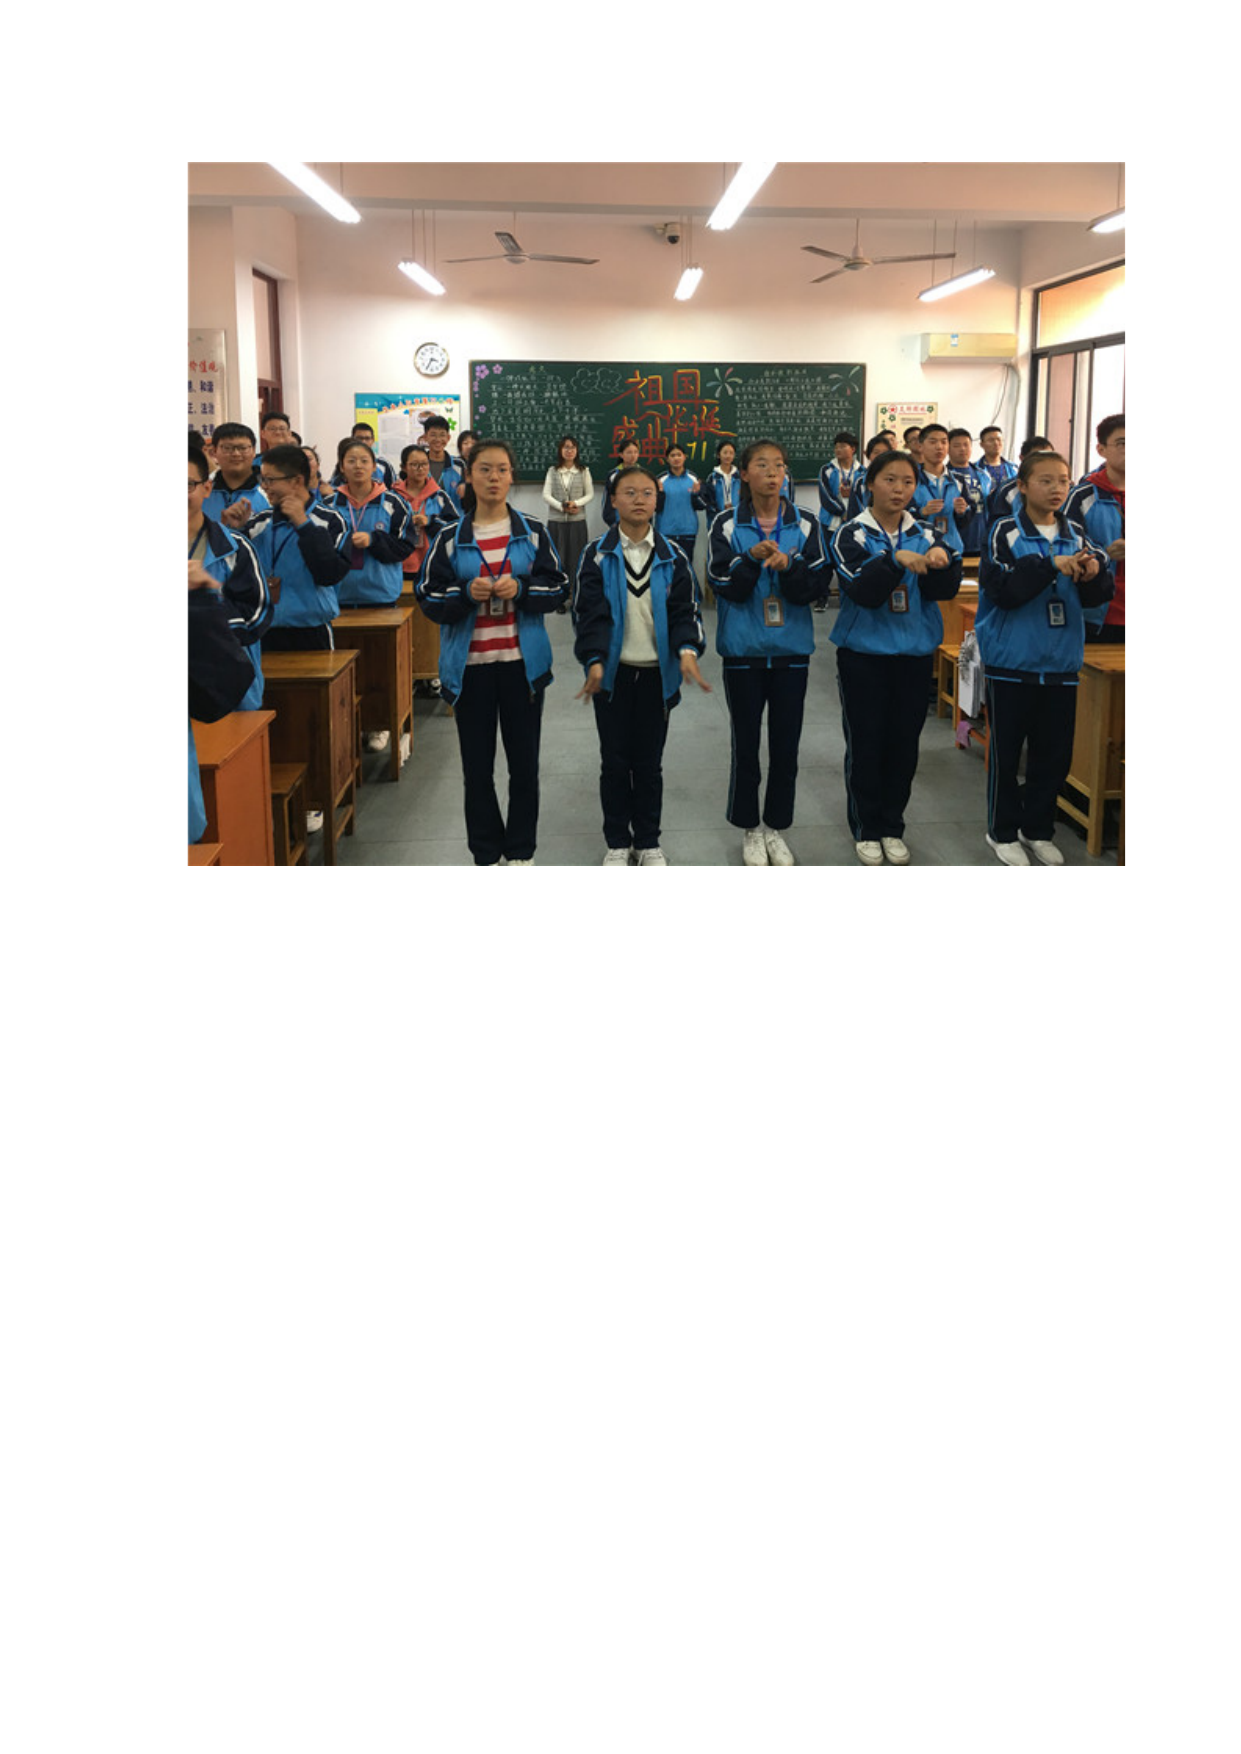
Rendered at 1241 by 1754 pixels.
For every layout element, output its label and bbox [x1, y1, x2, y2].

picture [187, 162, 1125, 866]
